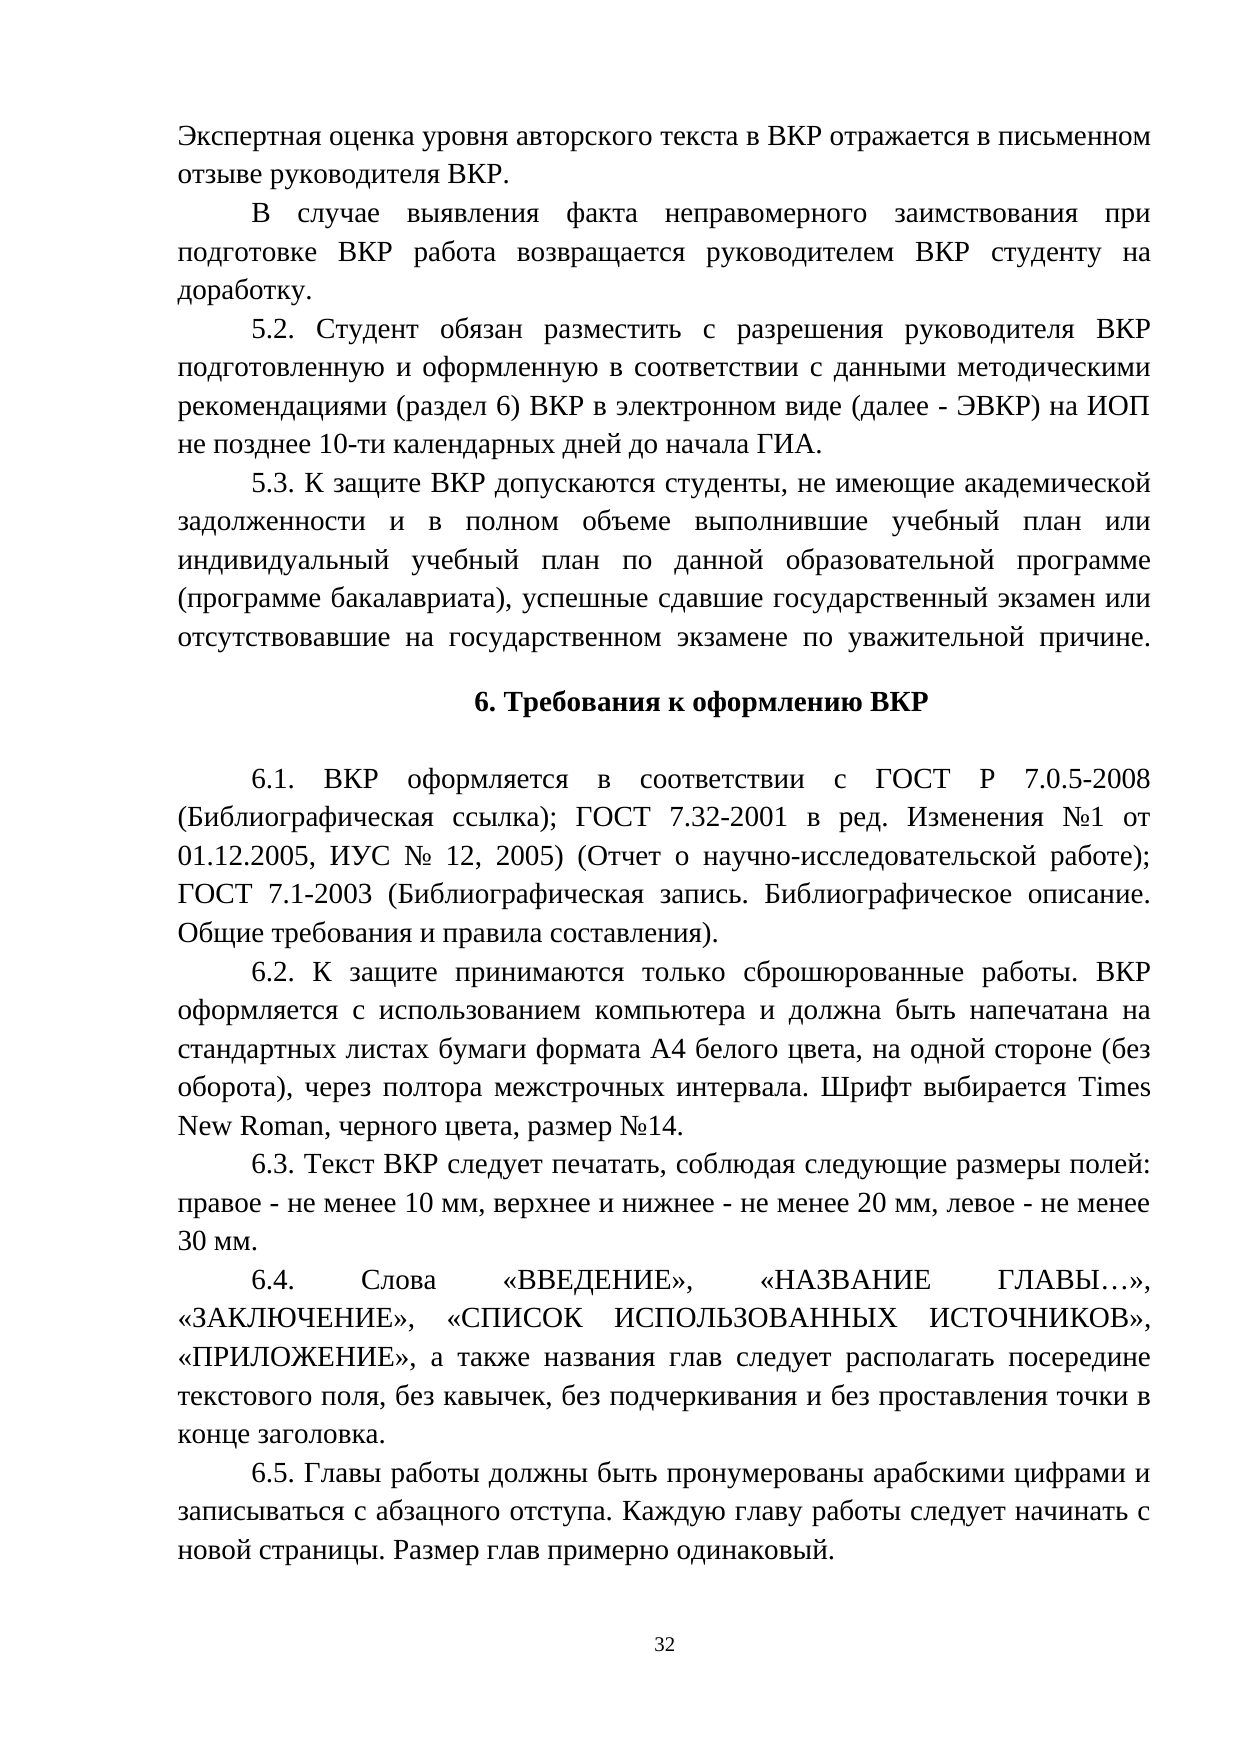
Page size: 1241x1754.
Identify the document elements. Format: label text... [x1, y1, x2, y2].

text В случае выявления факта неправомерного заимствования при подготовке ВКР работа возвращается руководителем ВКР студенту на доработку. [177, 195, 1152, 306]
text 5.3. К защите ВКР допускаются студенты, не имеющие академической задолженности и в полном объеме выполнившие учебный план или индивидуальный учебный план по данной образовательной программе (программе бакалавриата), успешные сдавшие государственный экзамен или отсутствовавшие на государственном экзамене по уважительной причине. [177, 465, 1152, 680]
text 6.2. К защите принимаются только сброшюрованные работы. ВКР оформляется с использованием компьютера и должна быть напечатана на стандартных листах бумаги формата А4 белого цвета, на одной стороне (без оборота), через полтора межстрочных интервала. Шрифт выбирается Times New Roman, черного цвета, размер №14. [177, 954, 1152, 1141]
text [177, 118, 1152, 190]
text 6.4. Слова «ВВЕДЕНИЕ», «НАЗВАНИЕ ГЛАВЫ…», «ЗАКЛЮЧЕНИЕ», «СПИСОК ИСПОЛЬЗОВАННЫХ ИСТОЧНИКОВ», «ПРИЛОЖЕНИЕ», а также названия глав следует располагать посередине текстового поля, без кавычек, без подчеркивания и без проставления точки в конце заголовка. [177, 1262, 1152, 1450]
text 6.3. Текст ВКР следует печатать, соблюдая следующие размеры полей: правое - не менее 10 мм, верхнее и нижнее - не менее 20 мм, левое - не менее 30 мм. [177, 1146, 1152, 1257]
text 5.2. Студент обязан разместить с разрешения руководителя ВКР подготовленную и оформленную в соответствии с данными методическими рекомендациями (раздел 6) ВКР в электронном виде (далее - ЭВКР) на ИОП не позднее 10-ти календарных дней до начала ГИА. [177, 311, 1152, 460]
text 6.5. Главы работы должны быть пронумерованы арабскими цифрами и записываться с абзацного отступа. Каждую главу работы следует начинать с новой страницы. Размер глав примерно одинаковый. [177, 1455, 1152, 1565]
text 6.1. ВКР оформляется в соответствии с ГОСТ Р 7.0.5-2008 (Библиографическая ссылка); ГОСТ 7.32-2001 в ред. Изменения №1 от 01.12.2005, ИУС № 12, 2005) (Отчет о научно-исследовательской работе); ГОСТ 7.1-2003 (Библиографическая запись. Библиографическое описание. Общие требования и правила составления). [177, 761, 1152, 949]
text 6. Требования к оформлению ВКР [177, 684, 1152, 717]
